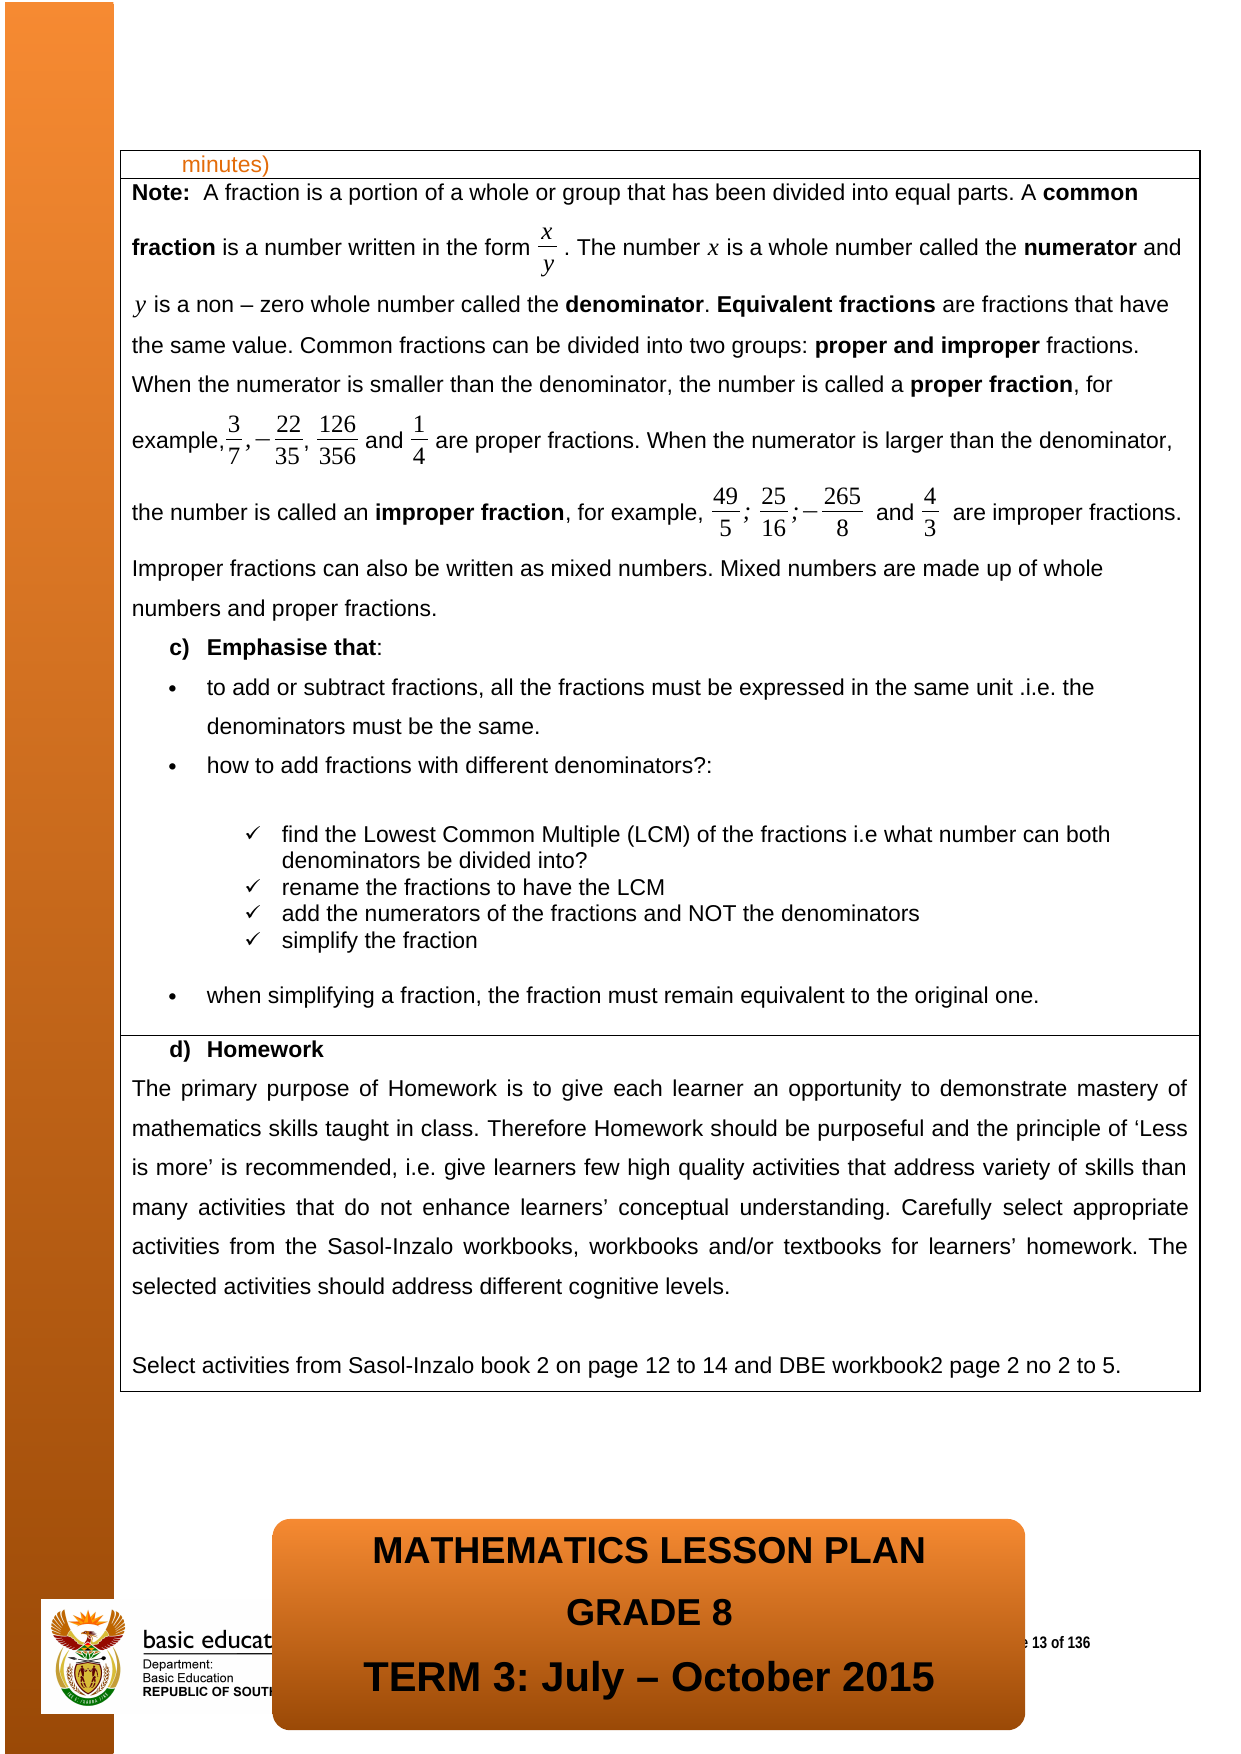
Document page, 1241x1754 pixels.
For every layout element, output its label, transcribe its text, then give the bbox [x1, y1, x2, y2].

table_cell Homework The primary purpose of Homework is to give each learner an opportunity to demonstrate mastery of mathematics skills taught in class. Therefore Homework should be purposeful and the principle of ‘Less is more’ is recommended, i.e. give learners few high quality activities that address variety of skills than many activities that do not enhance learners’ conceptual understanding. Carefully select appropriate activities from the Sasol-Inzalo workbooks, workbooks and/or textbooks for learners’ homework. The selected activities should address different cognitive levels. Select activities from Sasol-Inzalo book 2 on page 12 to 14 and DBE workbook2 page 2 no 2 to 5. [121, 1036, 1199, 1391]
picture [41, 1599, 273, 1714]
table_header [121, 151, 1199, 177]
table_cell Note: A fraction is a portion of a whole or group that has been divided into equal parts. A common fraction is a number written in the form . The number is a whole number called the numerator and is a non – zero whole number called the denominator. Equivalent fractions are fractions that have the same value. Common fractions can be divided into two groups: proper and improper fractions. When the numerator is smaller than the denominator, the number is called a proper fraction, for example,, and are proper fractions. When the numerator is larger than the denominator, the number is called an improper fraction, for example, and are improper fractions. Improper fractions can also be written as mixed numbers. Mixed numbers are made up of whole numbers and proper fractions. Emphasise that: to add or subtract fractions, all the fractions must be expressed in the same unit .i.e. the denominators must be the same. how to add fractions with different denominators?: find the Lowest Common Multiple (LCM) of the fractions i.e what number can both denominators be divided into? rename the fractions to have the LCM add the numerators of the fractions and NOT the denominators simplify the fraction when simplifying a fraction, the fraction must remain equivalent to the original one. [121, 179, 1199, 1035]
